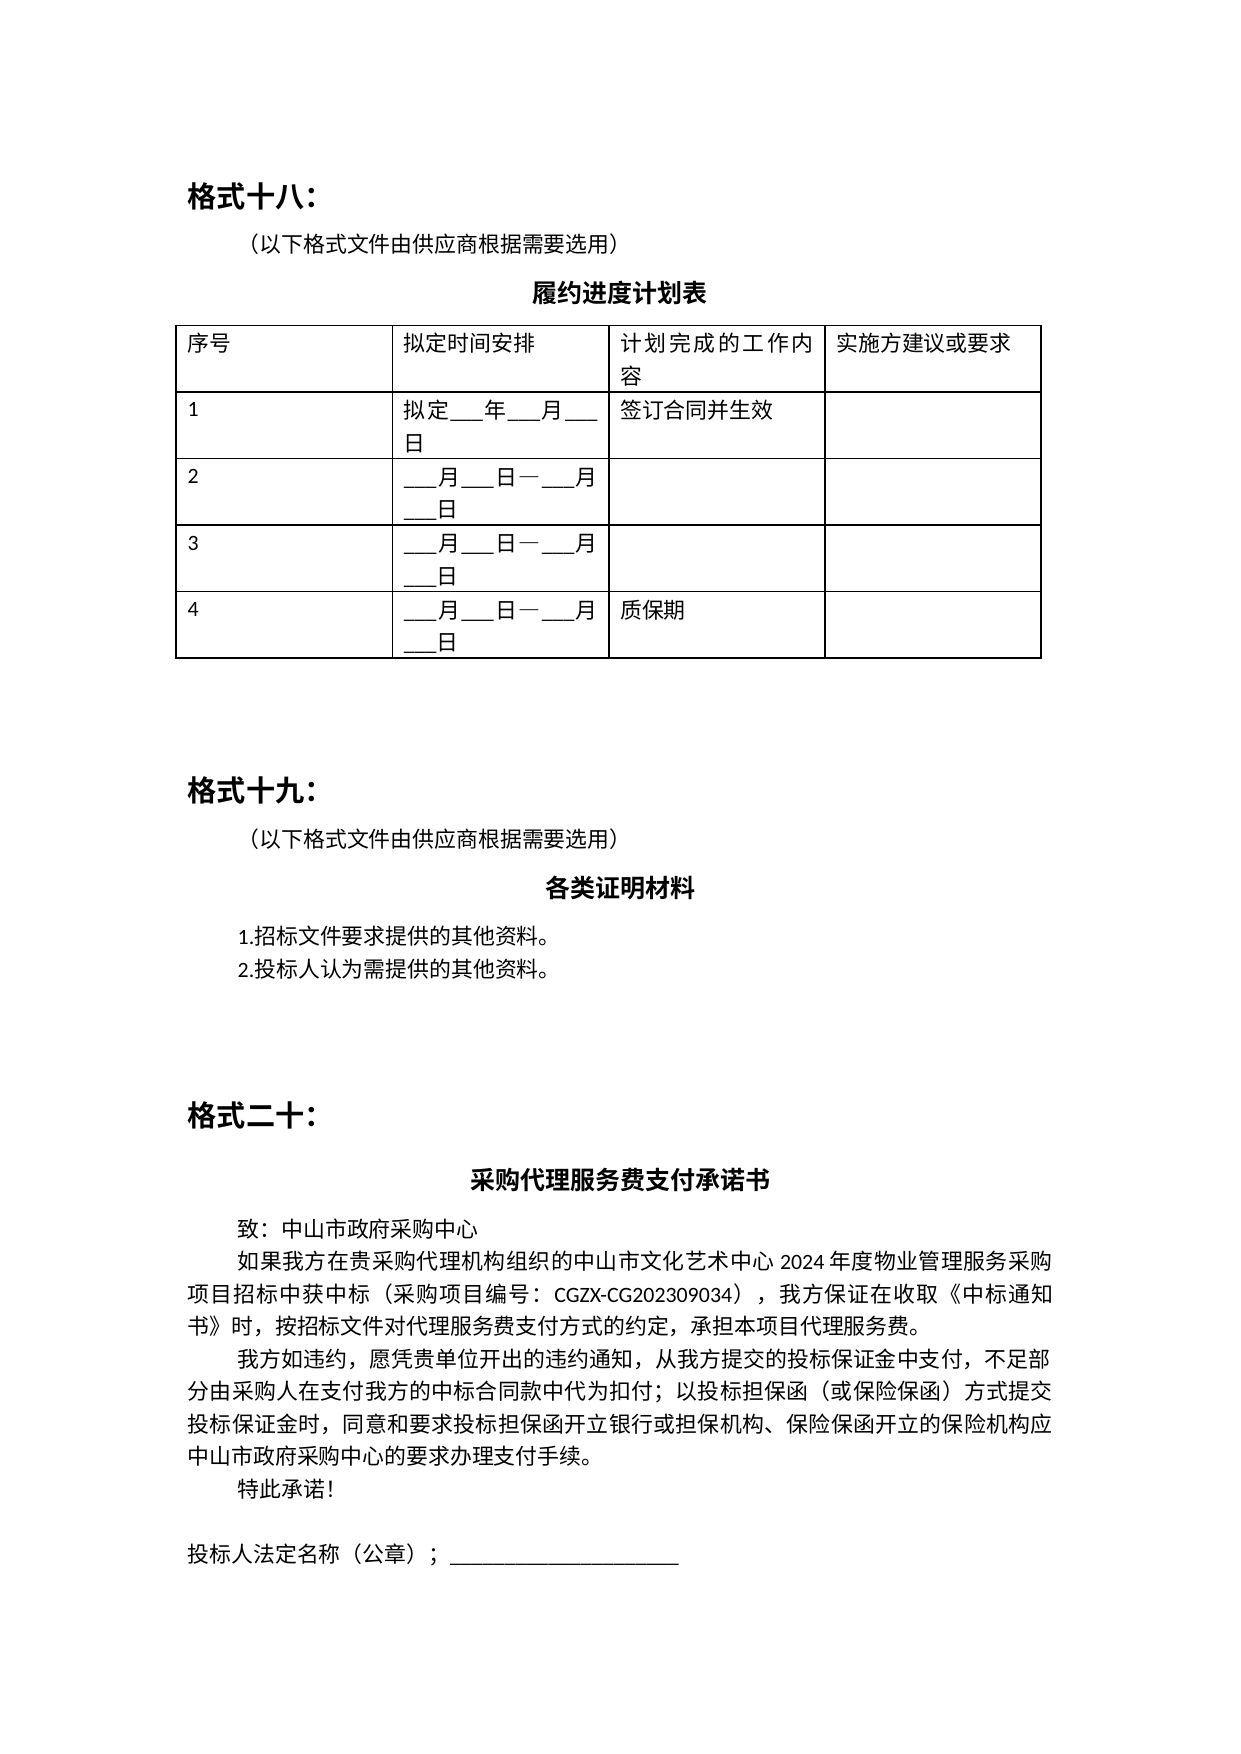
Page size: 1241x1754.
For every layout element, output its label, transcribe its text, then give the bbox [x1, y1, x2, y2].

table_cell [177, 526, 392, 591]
text 履约进度计划表 [187, 259, 1053, 324]
text （以下格式文件由供应商根据需要选用） [187, 227, 1053, 259]
text 各类证明材料 [187, 854, 1053, 919]
text 投标人法定名称（公章）；_____________________ [187, 1536, 1053, 1569]
text 采购代理服务费支付承诺书 [187, 1146, 1053, 1211]
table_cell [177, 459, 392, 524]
text 1.招标文件要求提供的其他资料。 [187, 919, 1053, 951]
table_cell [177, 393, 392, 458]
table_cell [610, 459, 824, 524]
text 特此承诺！ [187, 1471, 1053, 1504]
text 格式二十： [187, 1081, 1053, 1146]
text 致：中山市政府采购中心 [187, 1211, 1053, 1244]
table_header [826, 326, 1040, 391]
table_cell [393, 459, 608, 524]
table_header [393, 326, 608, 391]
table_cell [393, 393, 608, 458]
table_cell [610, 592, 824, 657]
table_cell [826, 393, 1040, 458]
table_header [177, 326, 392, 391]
text （以下格式文件由供应商根据需要选用） [187, 821, 1053, 854]
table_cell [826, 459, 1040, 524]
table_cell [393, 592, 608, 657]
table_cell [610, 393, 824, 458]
text 2.投标人认为需提供的其他资料。 [187, 951, 1053, 984]
text 我方如违约，愿凭贵单位开出的违约通知，从我方提交的投标保证金中支付，不足部分由采购人在支付我方的中标合同款中代为扣付；以投标担保函（或保险保函）方式提交投标保证金时，同意和要求投标担保函开立银行或担保机构、保险保函开立的保险机构应中山市政府采购中心的要求办理支付手续。 [187, 1341, 1053, 1471]
text 如果我方在贵采购代理机构组织的中山市文化艺术中心2024年度物业管理服务采购项目招标中获中标（采购项目编号：CGZX-CG202309034），我方保证在收取《中标通知书》时，按招标文件对代理服务费支付方式的约定，承担本项目代理服务费。 [187, 1244, 1053, 1341]
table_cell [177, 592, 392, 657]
text 格式十八： [187, 162, 1053, 227]
text 格式十九： [187, 756, 1053, 821]
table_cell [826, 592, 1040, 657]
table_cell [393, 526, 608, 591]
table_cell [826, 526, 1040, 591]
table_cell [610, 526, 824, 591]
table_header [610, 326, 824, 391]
